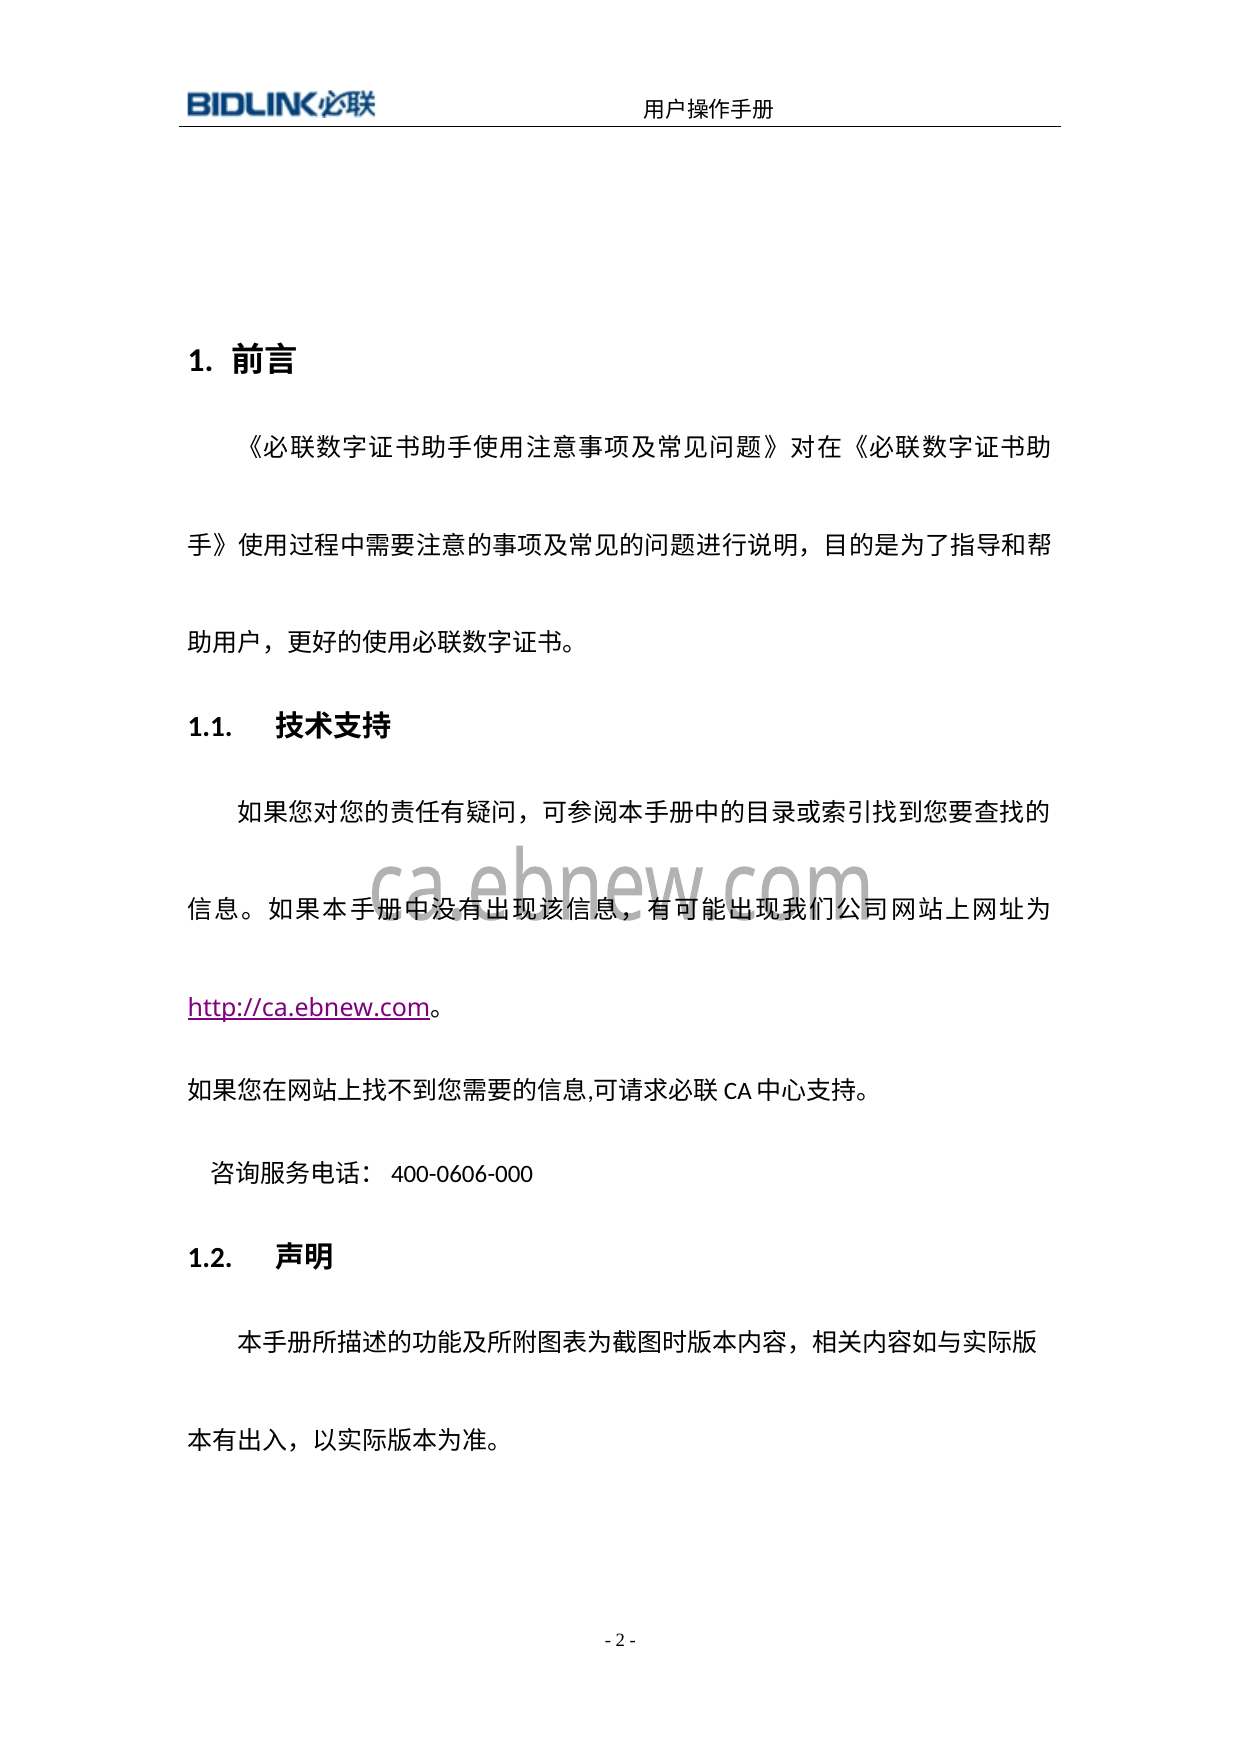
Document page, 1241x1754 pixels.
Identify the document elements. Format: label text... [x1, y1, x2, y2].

picture [187, 90, 375, 118]
list 声明 [187, 1222, 1053, 1287]
list 技术支持 [187, 692, 1053, 757]
text 本手册所描述的功能及所附图表为截图时版本内容，相关内容如与实际版本有出入，以实际版本为准。 [187, 1308, 1053, 1471]
list 前言 [187, 324, 1053, 389]
text 咨询服务电话： 400-0606-000 [187, 1139, 1053, 1204]
text 如果您对您的责任有疑问，可参阅本手册中的目录或索引找到您要查找的信息。如果本手册中没有出现该信息，有可能出现我们公司网站上网址为 http://ca.ebnew.com。 [187, 778, 1053, 1038]
text 《必联数字证书助手使用注意事项及常见问题》对在《必联数字证书助手》使用过程中需要注意的事项及常见的问题进行说明，目的是为了指导和帮助用户，更好的使用必联数字证书。 [187, 413, 1053, 673]
text 如果您在网站上找不到您需要的信息,可请求必联CA中心支持。 [187, 1056, 1053, 1121]
